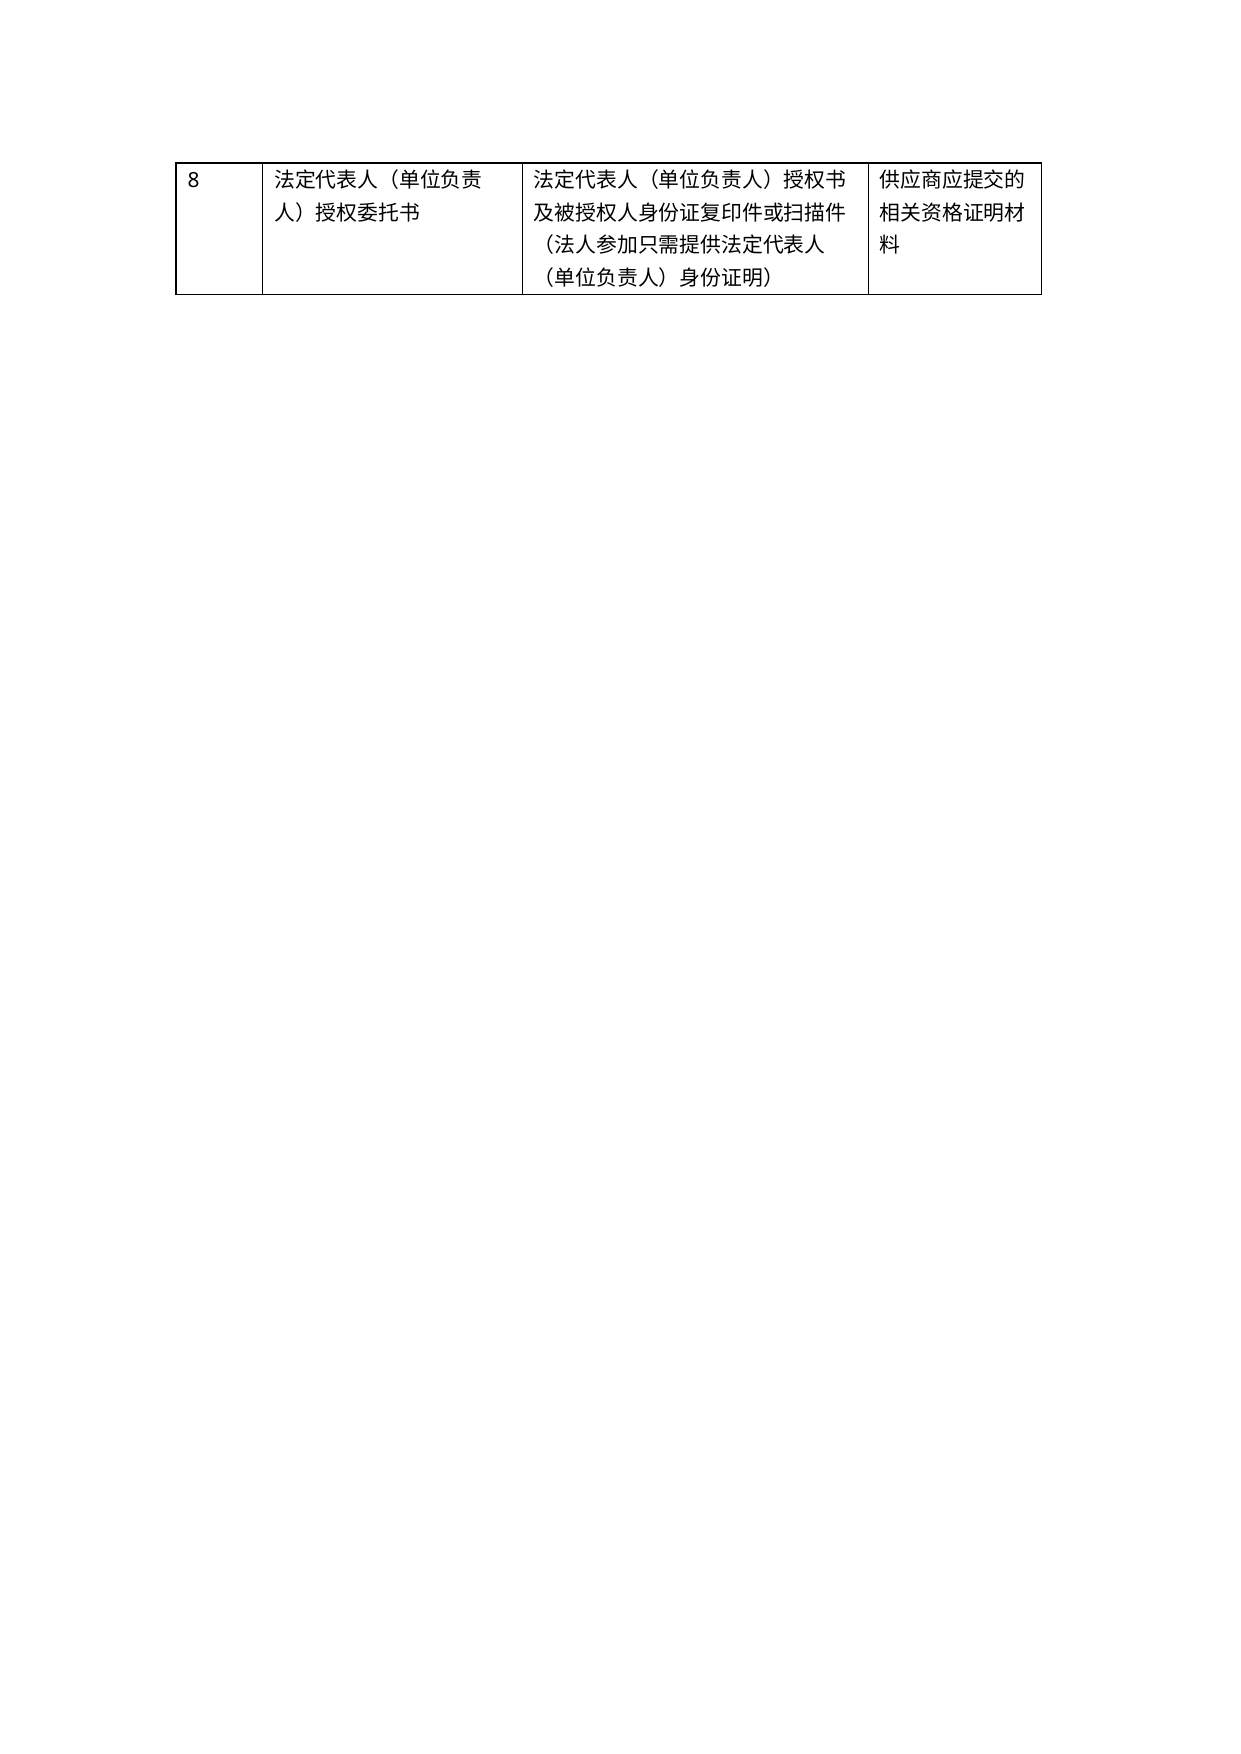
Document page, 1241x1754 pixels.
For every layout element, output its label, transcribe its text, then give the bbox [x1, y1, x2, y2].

table_cell 法定代表人（单位负责人）授权书及被授权人身份证复印件或扫描件（法人参加只需提供法定代表人（单位负责人）身份证明） [523, 164, 868, 293]
table_cell 法定代表人（单位负责人）授权委托书 [263, 164, 522, 293]
table_cell 8 [177, 164, 262, 293]
table_cell 供应商应提交的相关资格证明材料 [869, 164, 1041, 293]
